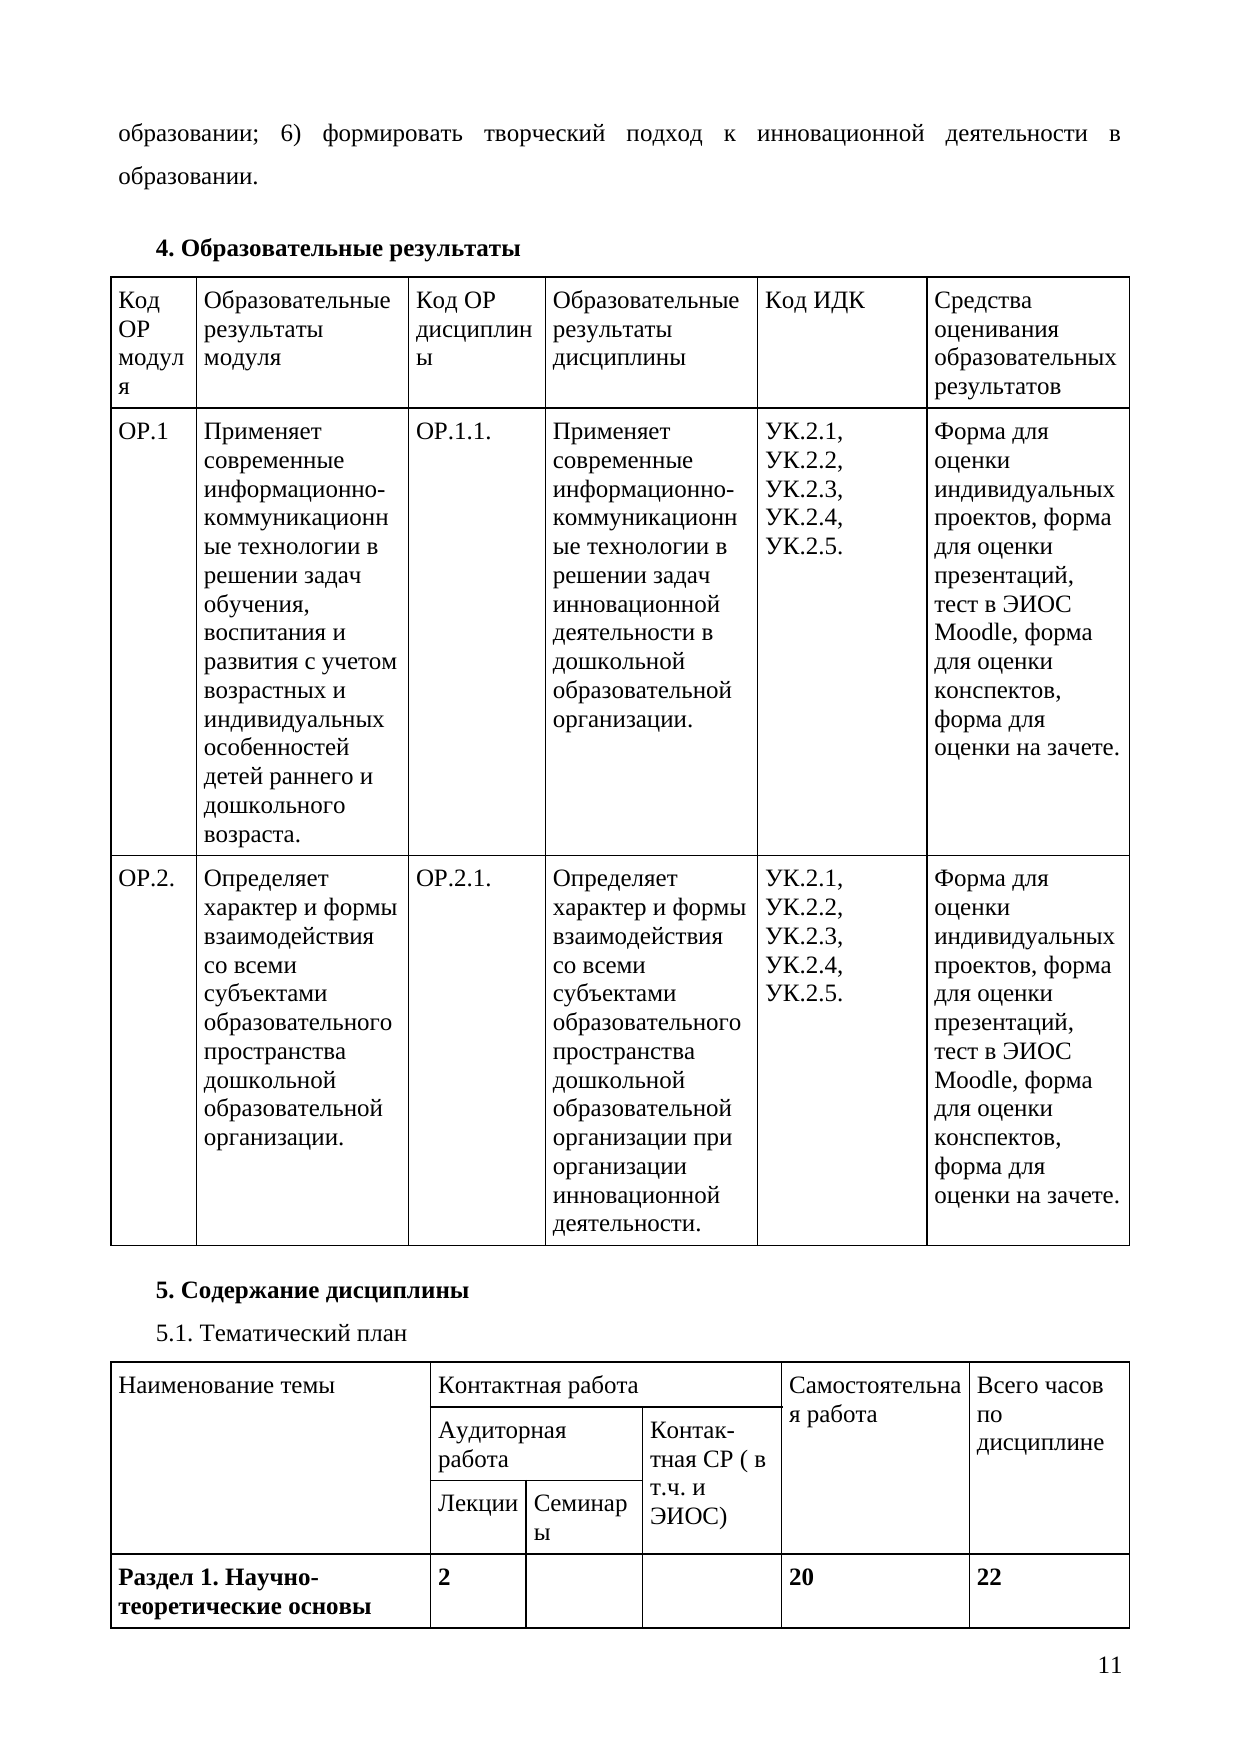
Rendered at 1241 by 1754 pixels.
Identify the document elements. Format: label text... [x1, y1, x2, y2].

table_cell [112, 1555, 430, 1627]
table_cell Форма для оценки индивидуальных проектов, форма для оценки презентаций, тест в ЭИОС Moodle, форма для оценки конспектов, форма для оценки на зачете. [928, 856, 1129, 1244]
table_cell [527, 1555, 642, 1627]
subtitle 5.1. Тематический план [118, 1318, 1122, 1347]
table_cell Лекции [431, 1481, 525, 1553]
table_header Код ОР модуля [112, 278, 196, 407]
table_cell 2 [431, 1555, 525, 1627]
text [118, 118, 1122, 190]
table_header Код ИДК [758, 278, 926, 407]
table_header Образовательные результаты дисциплины [546, 278, 757, 407]
table_cell 20 [782, 1555, 969, 1627]
table_cell УК.2.1, УК.2.2, УК.2.3, УК.2.4, УК.2.5. [758, 409, 926, 855]
table_cell ОР.1 [112, 409, 196, 855]
subtitle 4. Образовательные результаты [118, 233, 1122, 262]
table_cell Аудиторная работа [431, 1408, 642, 1480]
table_header Образовательные результаты модуля [197, 278, 408, 407]
table_cell Семинары [527, 1481, 642, 1553]
table_cell Форма для оценки индивидуальных проектов, форма для оценки презентаций, тест в ЭИОС Moodle, форма для оценки конспектов, форма для оценки на зачете. [928, 409, 1129, 855]
table_cell Применяет современные информационно-коммуникационные технологии в решении задач обучения, воспитания и развития с учетом возрастных и индивидуальных особенностей детей раннего и дошкольного возраста. [197, 409, 408, 855]
table_cell Определяет характер и формы взаимодействия со всеми субъектами образовательного пространства дошкольной образовательной организации при организации инновационной деятельности. [546, 856, 757, 1244]
table_cell УК.2.1, УК.2.2, УК.2.3, УК.2.4, УК.2.5. [758, 856, 926, 1244]
table_cell Контак-тная СР ( в т.ч. и ЭИОС) [643, 1408, 781, 1553]
table_header Наименование темы [112, 1363, 430, 1553]
table_cell ОР.1.1. [409, 409, 545, 855]
table_cell 22 [970, 1555, 1129, 1627]
table_header Всего часов по дисциплине [970, 1363, 1129, 1553]
table_cell Определяет характер и формы взаимодействия со всеми субъектами образовательного пространства дошкольной образовательной организации. [197, 856, 408, 1244]
table_header Контактная работа [431, 1363, 781, 1406]
table_cell Применяет современные информационно-коммуникационные технологии в решении задач инновационной деятельности в дошкольной образовательной организации. [546, 409, 757, 855]
table_header Средства оценивания образовательных результатов [928, 278, 1129, 407]
table_header Самостоятельная работа [782, 1363, 969, 1553]
table_cell ОР.2.1. [409, 856, 545, 1244]
table_cell ОР.2. [112, 856, 196, 1244]
table_header Код ОР дисциплины [409, 278, 545, 407]
subtitle 5. Содержание дисциплины [118, 1275, 1122, 1304]
table_cell [643, 1555, 781, 1627]
